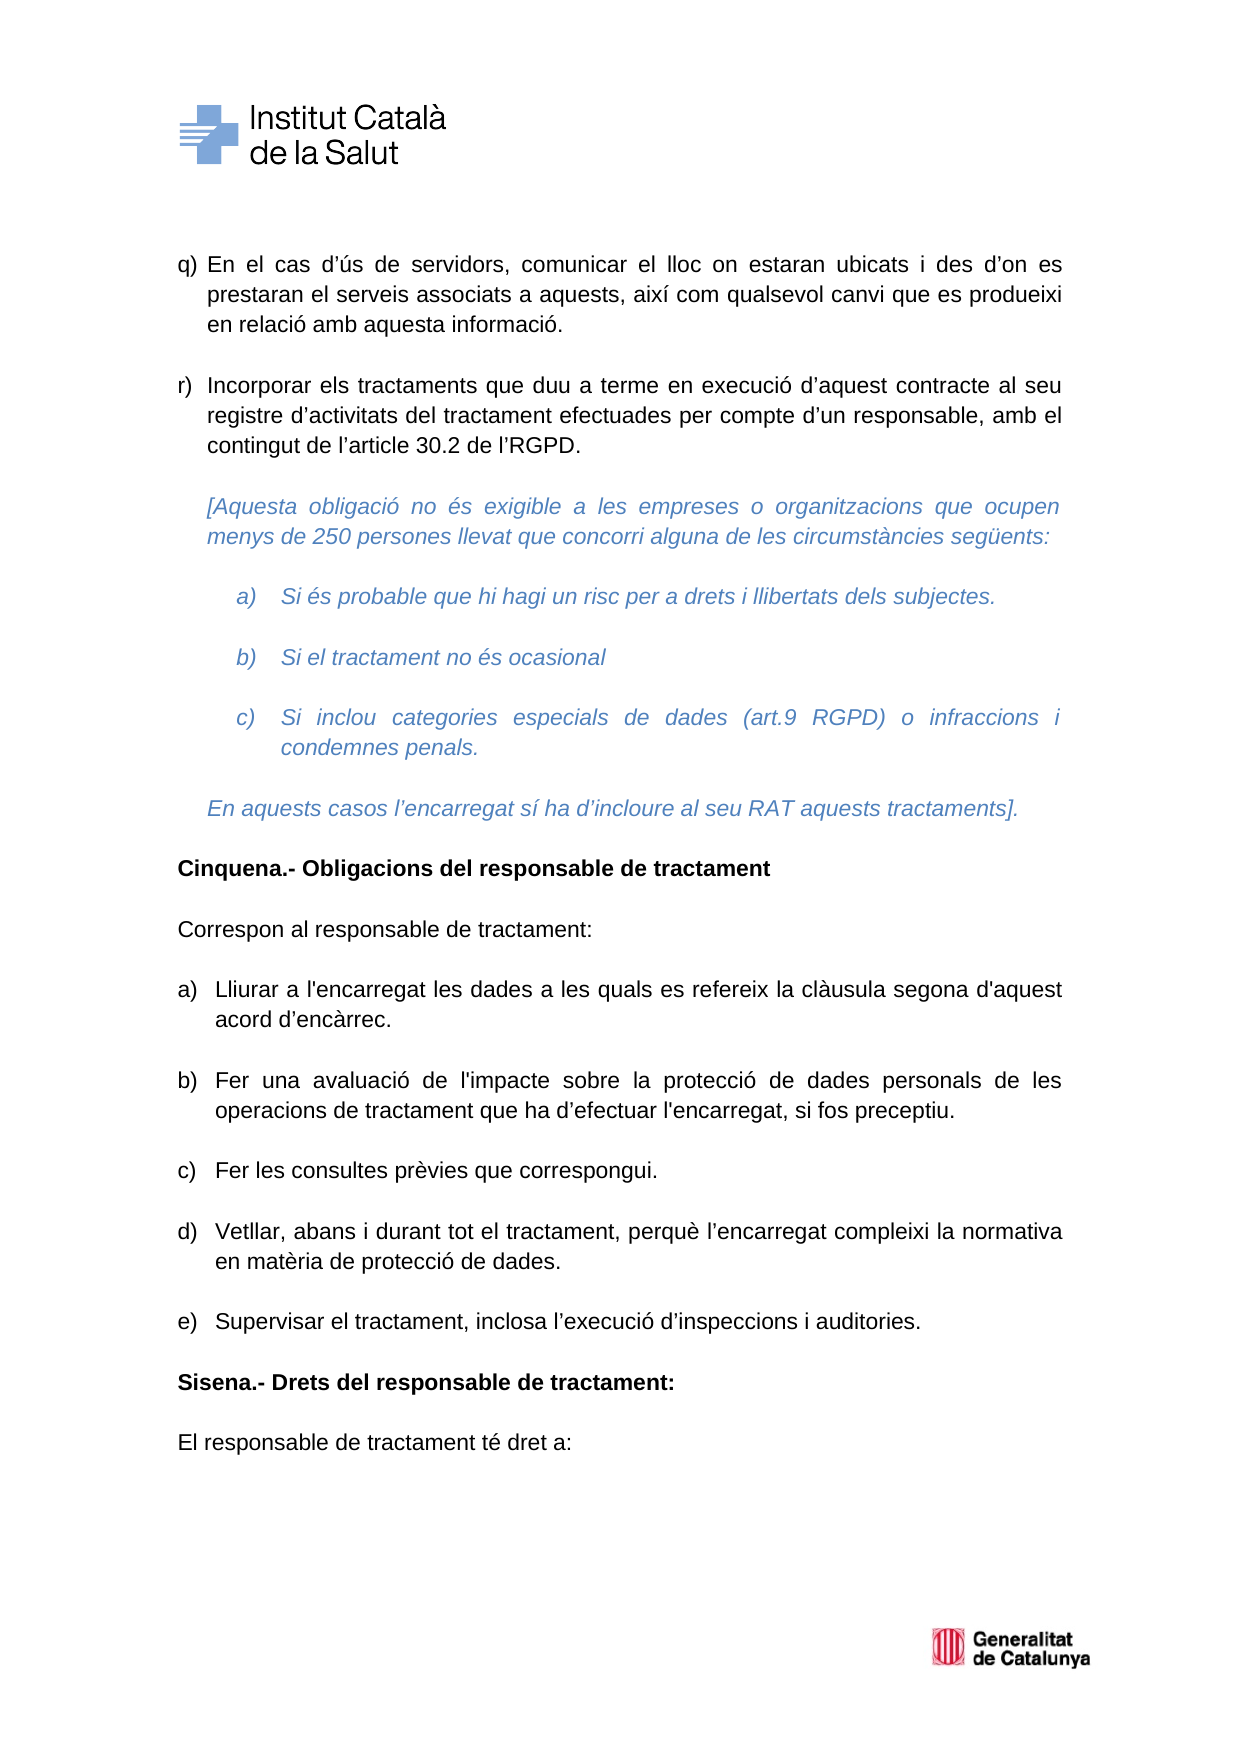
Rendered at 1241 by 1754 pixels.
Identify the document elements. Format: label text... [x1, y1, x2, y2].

list Si inclou categories especials de dades (art.9 RGPD) o infraccions i condemnes penals. [236, 704, 1063, 761]
list Supervisar el tractament, inclosa l’execució d’inspeccions i auditories. [177, 1308, 1063, 1335]
list Fer les consultes prèvies que correspongui. [177, 1157, 1063, 1184]
list Si és probable que hi hagi un risc per a drets i llibertats dels subjectes. [236, 583, 1063, 610]
text Correspon al responsable de tractament: [177, 916, 1063, 942]
text En aquests casos l’encarregat sí ha d’incloure al seu RAT aquests tractaments]. [207, 795, 1063, 821]
list En el cas d’ús de servidors, comunicar el lloc on estaran ubicats i des d’on es prestaran el serveis associats a aquests, així com qualsevol canvi que es produeixi en relació amb aquesta informació. [177, 251, 1063, 338]
picture [177, 100, 450, 171]
text El responsable de tractament té dret a: [177, 1429, 1063, 1456]
list Fer una avaluació de l'impacte sobre la protecció de dades personals de les operacions de tractament que ha d’efectuar l'encarregat, si fos preceptiu. [177, 1067, 1063, 1123]
list Vetllar, abans i durant tot el tractament, perquè l’encarregat compleixi la normativa en matèria de protecció de dades. [177, 1218, 1063, 1274]
list Si el tractament no és ocasional [236, 644, 1063, 670]
text Sisena.- Drets del responsable de tractament: [177, 1369, 1063, 1395]
text [Aquesta obligació no és exigible a les empreses o organitzacions que ocupen menys de 250 persones llevat que concorri alguna de les circumstàncies següents: [207, 493, 1063, 549]
list Lliurar a l'encarregat les dades a les quals es refereix la clàusula segona d'aquest acord d’encàrrec. [177, 976, 1063, 1033]
picture [893, 1621, 1129, 1674]
list Incorporar els tractaments que duu a terme en execució d’aquest contracte al seu registre d’activitats del tractament efectuades per compte d’un responsable, amb el contingut de l’article 30.2 de l’RGPD. [177, 372, 1063, 459]
text Cinquena.- Obligacions del responsable de tractament [177, 855, 1063, 882]
